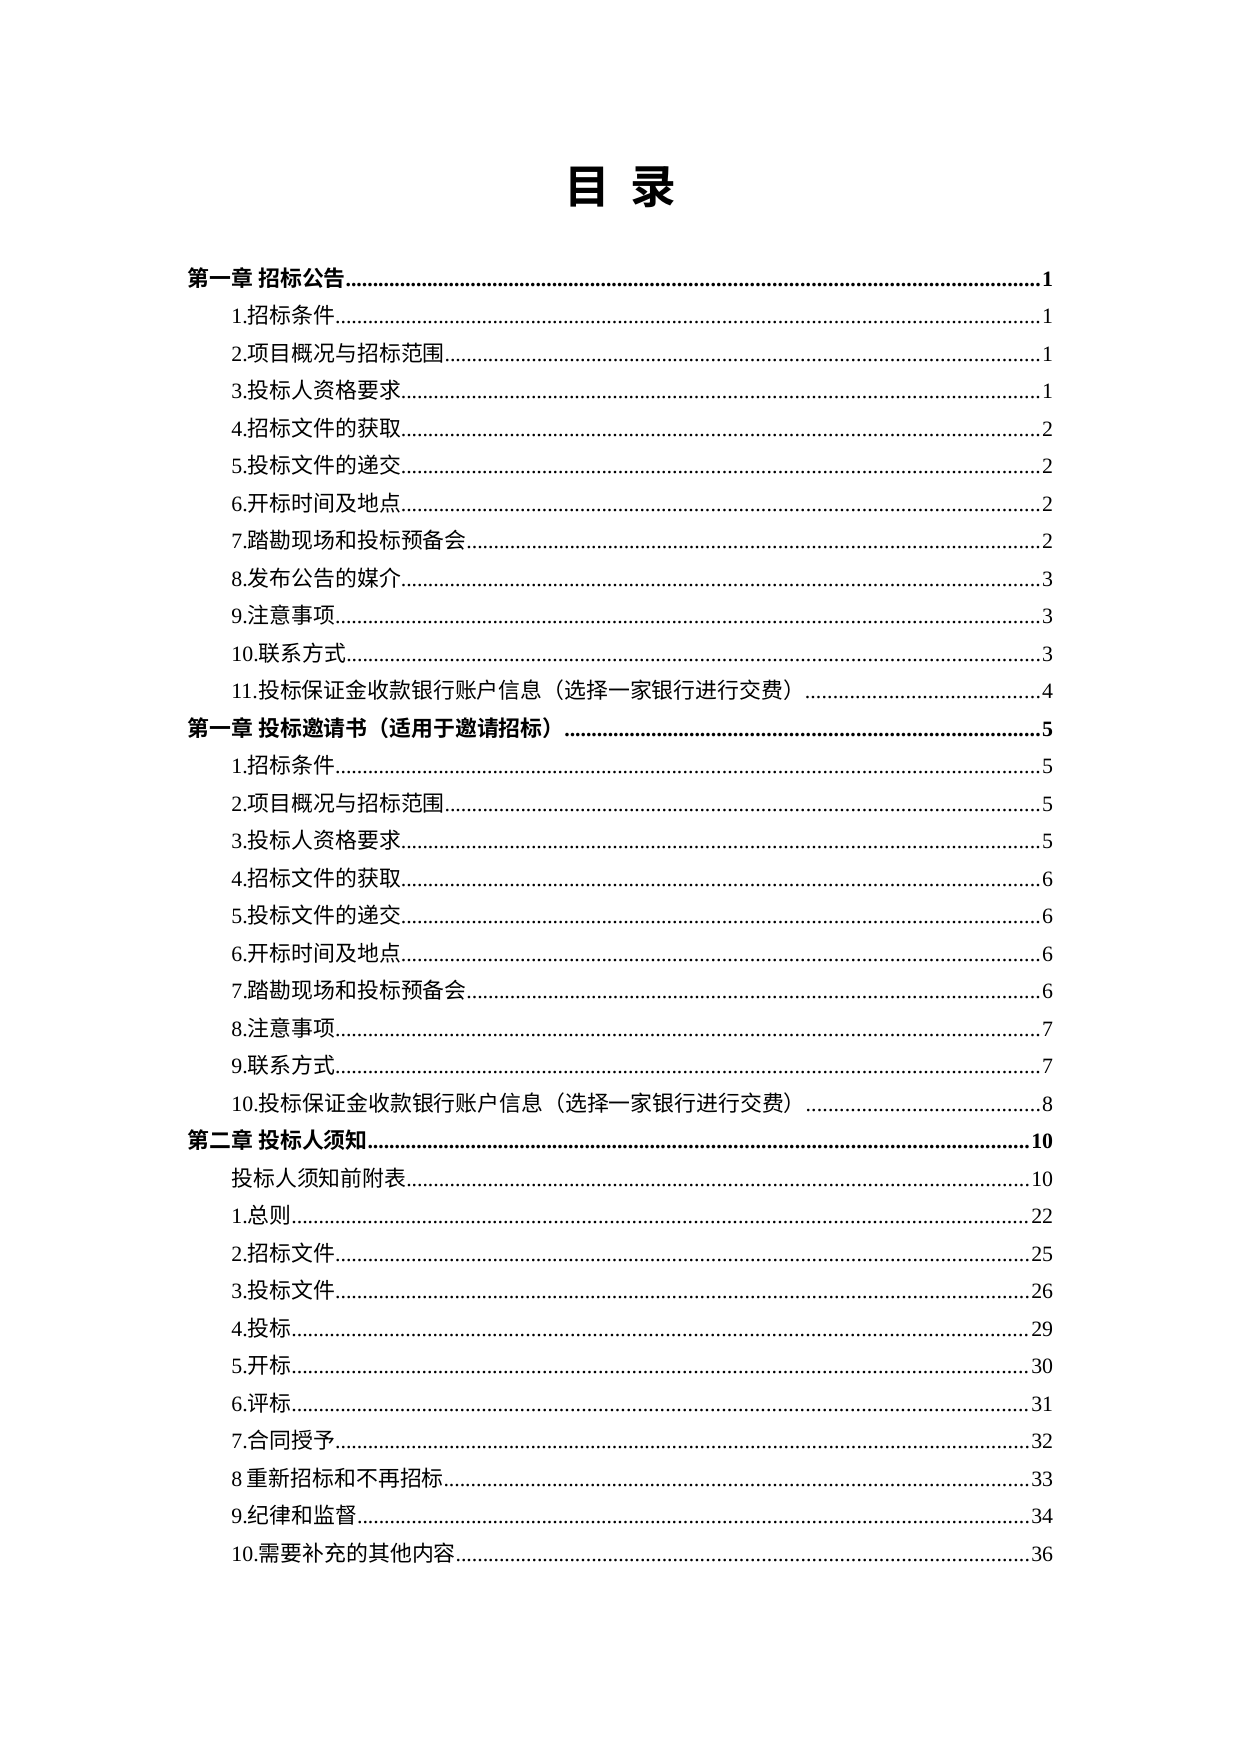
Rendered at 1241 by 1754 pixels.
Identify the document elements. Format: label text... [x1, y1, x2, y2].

text 9.纪律和监督 34 [231, 1493, 1053, 1531]
text 4.招标文件的获取 6 [231, 856, 1053, 893]
text 5.投标文件的递交 2 [231, 443, 1053, 481]
text 1.招标条件 5 [231, 743, 1053, 781]
text 第一章 投标邀请书（适用于邀请招标） 5 [187, 706, 1053, 743]
text 8.注意事项 7 [231, 1006, 1053, 1043]
text 2.项目概况与招标范围 5 [231, 781, 1053, 818]
text 第一章 招标公告 1 [187, 256, 1053, 293]
text 5.投标文件的递交 6 [231, 893, 1053, 931]
text 4.招标文件的获取 2 [231, 406, 1053, 443]
text 7.踏勘现场和投标预备会 6 [231, 968, 1053, 1006]
text 6.评标 31 [231, 1381, 1053, 1418]
text 11.投标保证金收款银行账户信息（选择一家银行进行交费） 4 [231, 668, 1053, 706]
text 1.总则 22 [231, 1193, 1053, 1231]
text 6.开标时间及地点 2 [231, 481, 1053, 518]
text 3.投标人资格要求 5 [231, 818, 1053, 856]
text 1.招标条件 1 [231, 293, 1053, 331]
text 3.投标人资格要求 1 [231, 368, 1053, 406]
text 10.联系方式 3 [231, 631, 1053, 668]
text 4.投标 29 [231, 1306, 1053, 1343]
text 6.开标时间及地点 6 [231, 931, 1053, 968]
text 10.投标保证金收款银行账户信息（选择一家银行进行交费） 8 [231, 1081, 1053, 1118]
text 8.发布公告的媒介 3 [231, 556, 1053, 593]
text 2.项目概况与招标范围 1 [231, 331, 1053, 368]
text 7.合同授予 32 [231, 1418, 1053, 1456]
text 7.踏勘现场和投标预备会 2 [231, 518, 1053, 556]
text 目 录 [187, 150, 1053, 216]
text 9.联系方式 7 [231, 1043, 1053, 1081]
text 10.需要补充的其他内容 36 [231, 1531, 1053, 1568]
text 8重新招标和不再招标 33 [231, 1456, 1053, 1493]
text 5.开标 30 [231, 1343, 1053, 1381]
text 投标人须知前附表 10 [231, 1156, 1053, 1193]
text 第二章 投标人须知 10 [187, 1118, 1053, 1156]
text 9.注意事项 3 [231, 593, 1053, 631]
text 3.投标文件 26 [231, 1268, 1053, 1306]
text 2.招标文件 25 [231, 1231, 1053, 1268]
